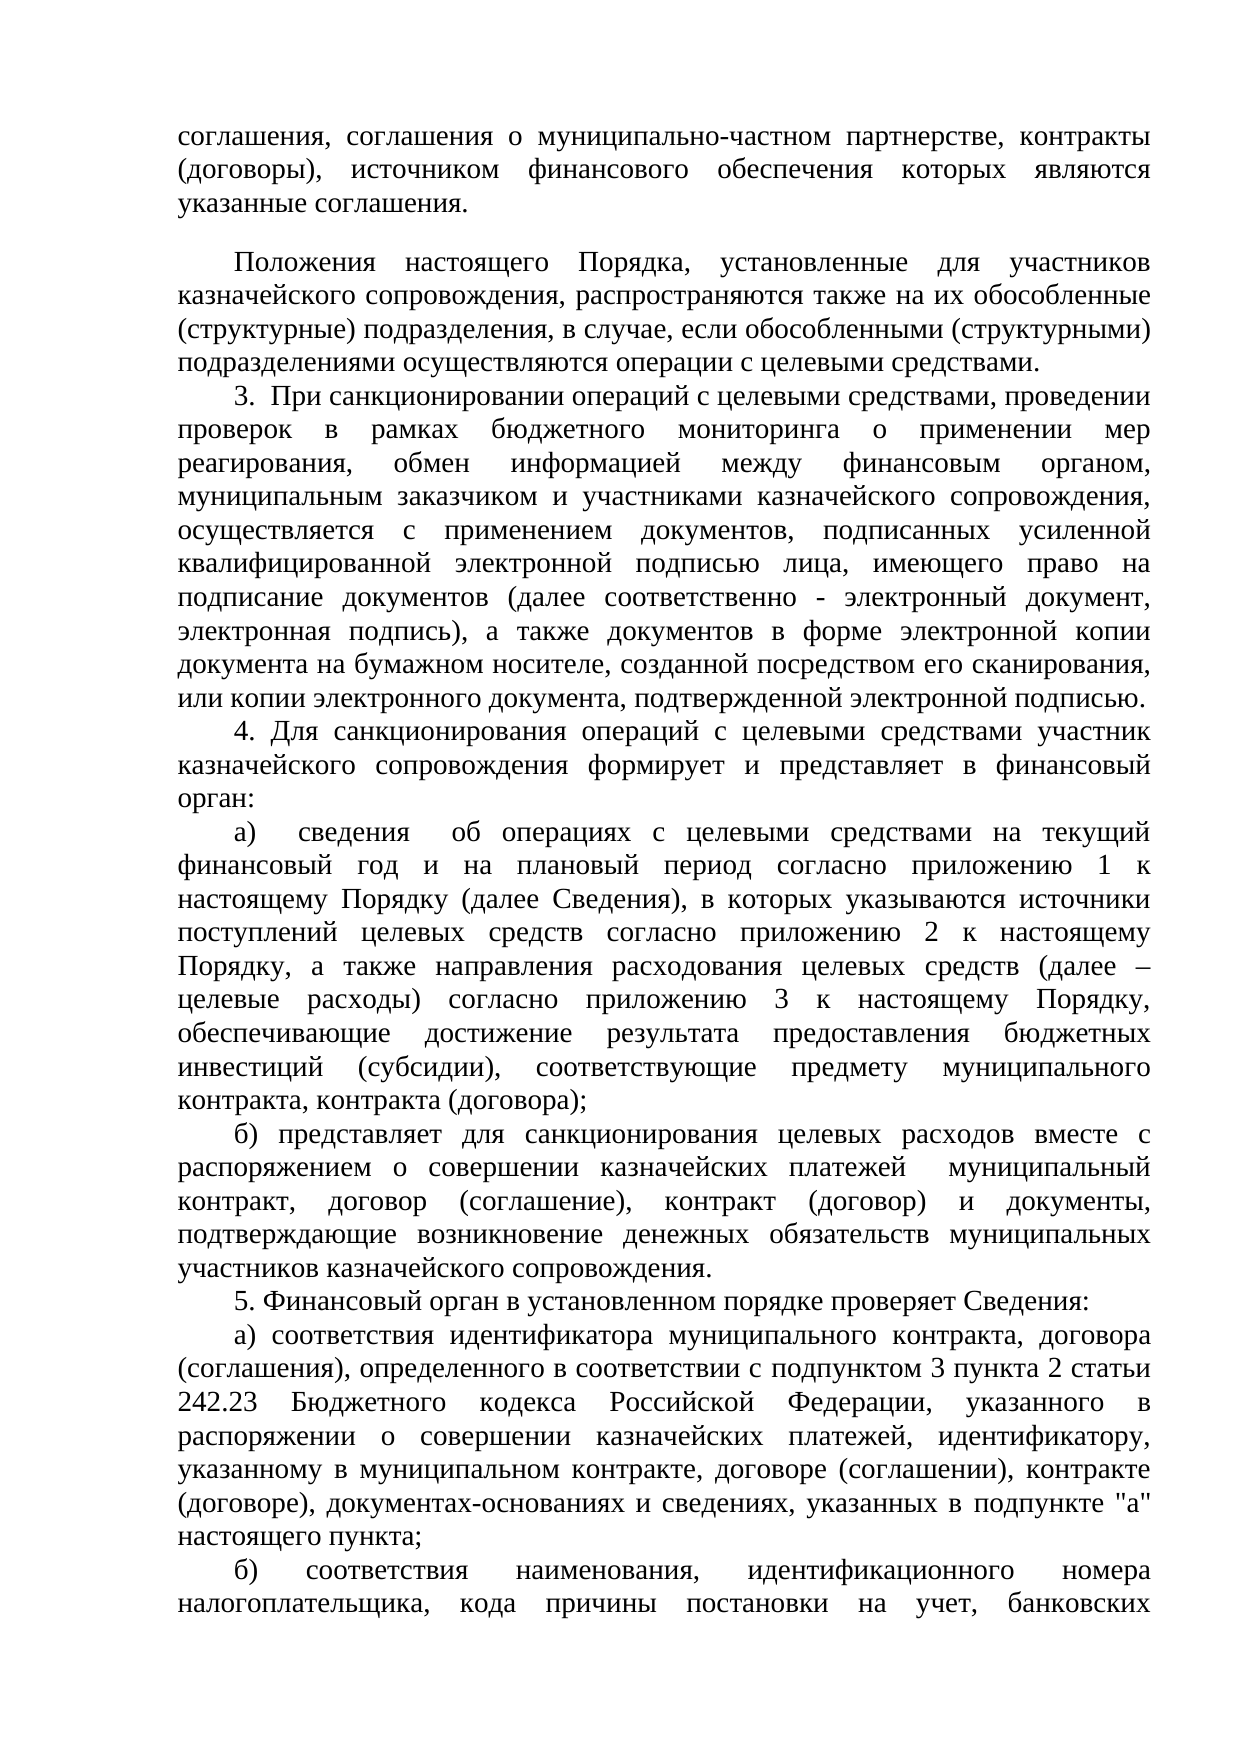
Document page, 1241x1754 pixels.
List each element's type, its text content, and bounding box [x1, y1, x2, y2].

text а) сведения об операциях с целевыми средствами на текущий финансовый год и на плановый период согласно приложению 1 к настоящему Порядку (далее Сведения), в которых указываются источники поступлений целевых средств согласно приложению 2 к настоящему Порядку, а также направления расходования целевых средств (далее – целевые расходы) согласно приложению 3 к настоящему Порядку, обеспечивающие достижение результата предоставления бюджетных инвестиций (субсидии), соответствующие предмету муниципального контракта, контракта (договора); [177, 814, 1152, 1116]
text Положения настоящего Порядка, установленные для участников казначейского сопровождения, распространяются также на их обособленные (структурные) подразделения, в случае, если обособленными (структурными) подразделениями осуществляются операции с целевыми средствами. [177, 244, 1152, 378]
text 4. Для санкционирования операций с целевыми средствами участник казначейского сопровождения формирует и представляет в финансовый орган: [177, 713, 1152, 814]
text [177, 1552, 1152, 1619]
text б) представляет для санкционирования целевых расходов вместе с распоряжением о совершении казначейских платежей муниципальный контракт, договор (соглашение), контракт (договор) и документы, подтверждающие возникновение денежных обязательств муниципальных участников казначейского сопровождения. [177, 1116, 1152, 1283]
text 3. При санкционировании операций с целевыми средствами, проведении проверок в рамках бюджетного мониторинга о применении мер реагирования, обмен информацией между финансовым органом, муниципальным заказчиком и участниками казначейского сопровождения, осуществляется с применением документов, подписанных усиленной квалифицированной электронной подписью лица, имеющего право на подписание документов (далее соответственно - электронный документ, электронная подпись), а также документов в форме электронной копии документа на бумажном носителе, созданной посредством его сканирования, или копии электронного документа, подтвержденной электронной подписью. [177, 378, 1152, 713]
text 5. Финансовый орган в установленном порядке проверяет Сведения: [177, 1283, 1152, 1317]
text а) соответствия идентификатора муниципального контракта, договора (соглашения), определенного в соответствии с подпунктом 3 пункта 2 статьи 242.23 Бюджетного кодекса Российской Федерации, указанного в распоряжении о совершении казначейских платежей, идентификатору, указанному в муниципальном контракте, договоре (соглашении), контракте (договоре), документах-основаниях и сведениях, указанных в подпункте "а" настоящего пункта; [177, 1317, 1152, 1552]
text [177, 118, 1152, 219]
